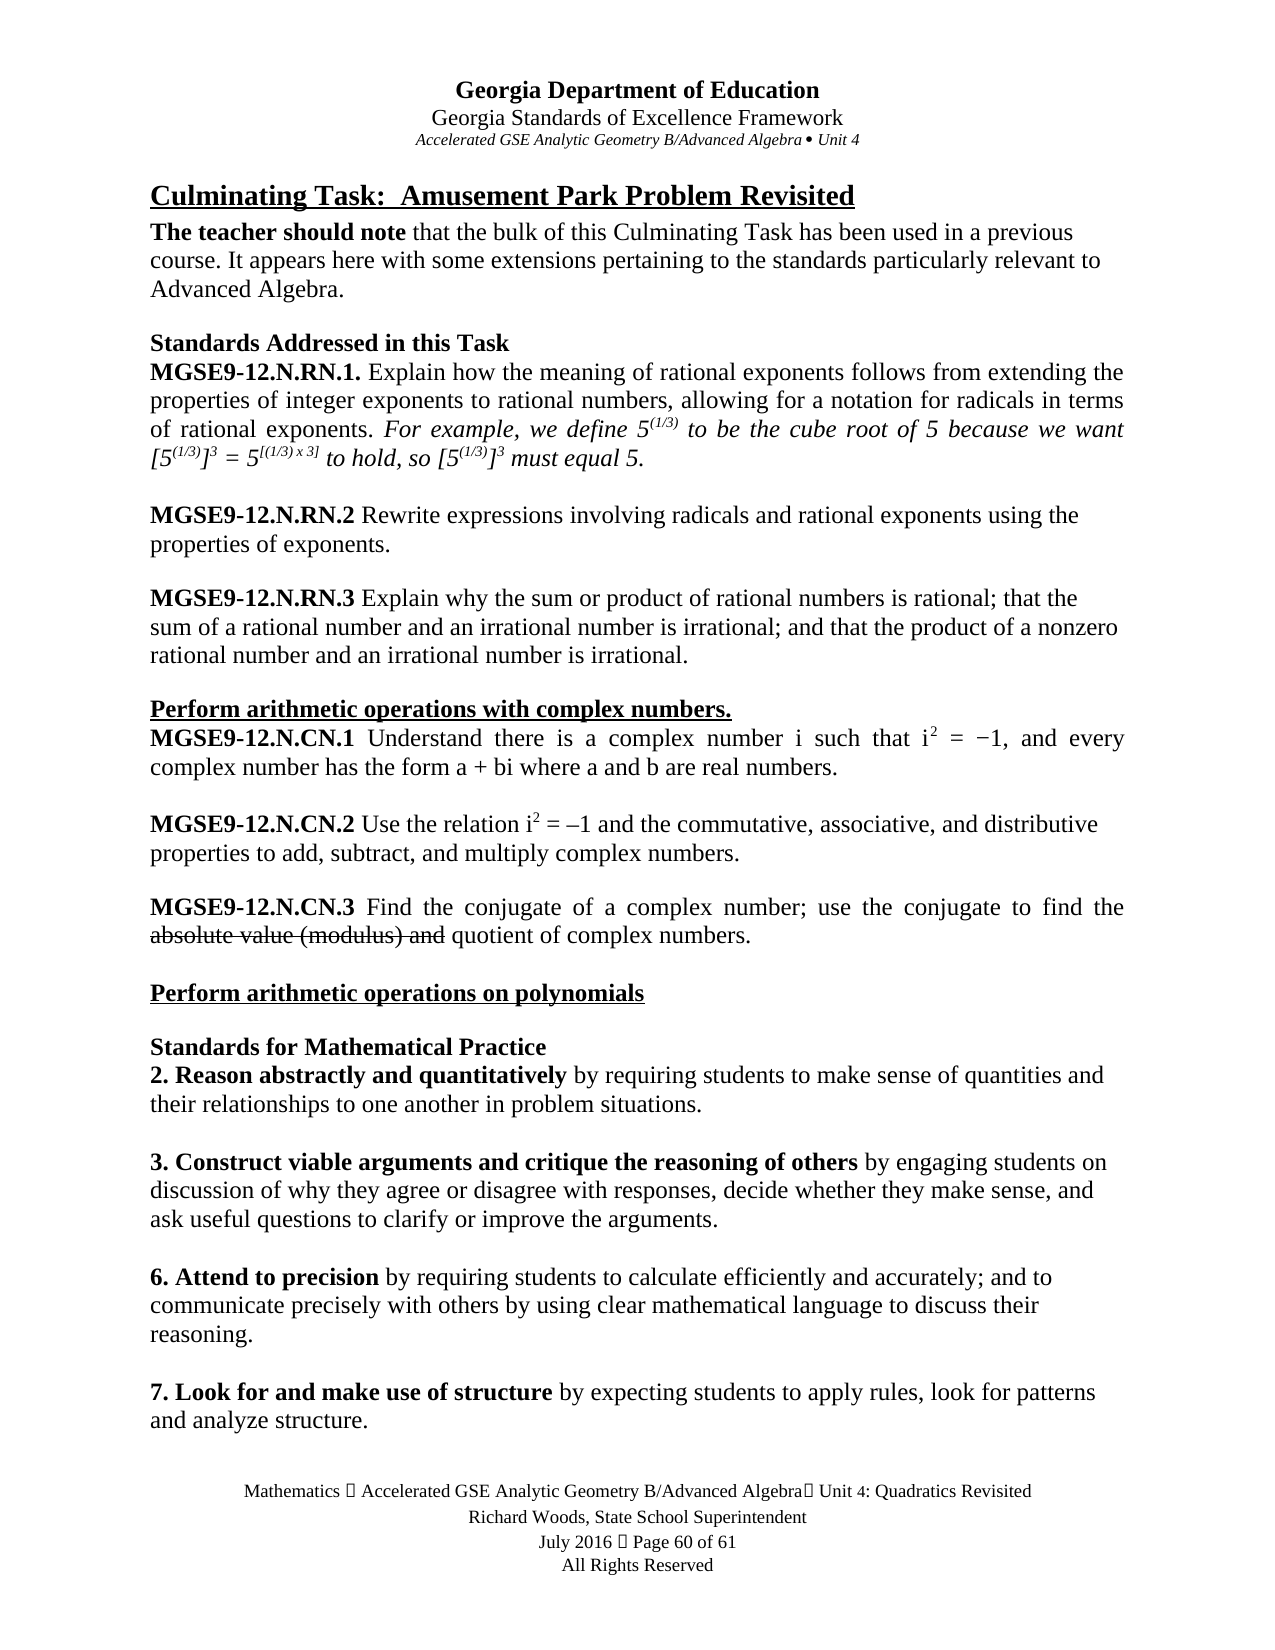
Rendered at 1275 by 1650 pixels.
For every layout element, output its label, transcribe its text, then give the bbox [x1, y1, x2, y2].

text Perform arithmetic operations on polynomials [150, 978, 1125, 1007]
text 6. Attend to precision by requiring students to calculate efficiently and accurately; and to communicate precisely with others by using clear mathematical language to discuss their reasoning. [150, 1262, 1125, 1348]
text 7. Look for and make use of structure by expecting students to apply rules, look for patterns and analyze structure. [150, 1377, 1125, 1434]
text MGSE9-12.N.CN.1 Understand there is a complex number i such that i2 = −1, and every complex number has the form a + bi where a and b are real numbers. [150, 723, 1125, 780]
text MGSE9-12.N.CN.3 Find the conjugate of a complex number; use the conjugate to find the absolute value (modulus) and quotient of complex numbers. [150, 892, 1125, 949]
text MGSE9-12.N.RN.2 Rewrite expressions involving radicals and rational exponents using the properties of exponents. [150, 500, 1125, 558]
subtitle Culminating Task: Amusement Park Problem Revisited [150, 178, 1125, 212]
text The teacher should note that the bulk of this Culminating Task has been used in a previous course. It appears here with some extensions pertaining to the standards particularly relevant to Advanced Algebra. [150, 217, 1125, 303]
text MGSE9-12.N.RN.1. Explain how the meaning of rational exponents follows from extending the properties of integer exponents to rational numbers, allowing for a notation for radicals in terms of rational exponents. For example, we define 5(1/3) to be the cube root of 5 because we want [5(1/3)]3 = 5[(1/3) x 3] to hold, so [5(1/3)]3 must equal 5. [150, 357, 1125, 472]
text Standards for Mathematical Practice [150, 1032, 1125, 1060]
text Standards Addressed in this Task [150, 328, 1125, 357]
text 3. Construct viable arguments and critique the reasoning of others by engaging students on discussion of why they agree or disagree with responses, decide whether they make sense, and ask useful questions to clarify or improve the arguments. [150, 1147, 1125, 1233]
text 2. Reason abstractly and quantitatively by requiring students to make sense of quantities and their relationships to one another in problem situations. [150, 1060, 1125, 1118]
text MGSE9-12.N.CN.2 Use the relation i2 = –1 and the commutative, associative, and distributive properties to add, subtract, and multiply complex numbers. [150, 809, 1125, 867]
text MGSE9-12.N.RN.3 Explain why the sum or product of rational numbers is rational; that the sum of a rational number and an irrational number is irrational; and that the product of a nonzero rational number and an irrational number is irrational. [150, 583, 1125, 669]
text Perform arithmetic operations with complex numbers. [150, 694, 1125, 723]
